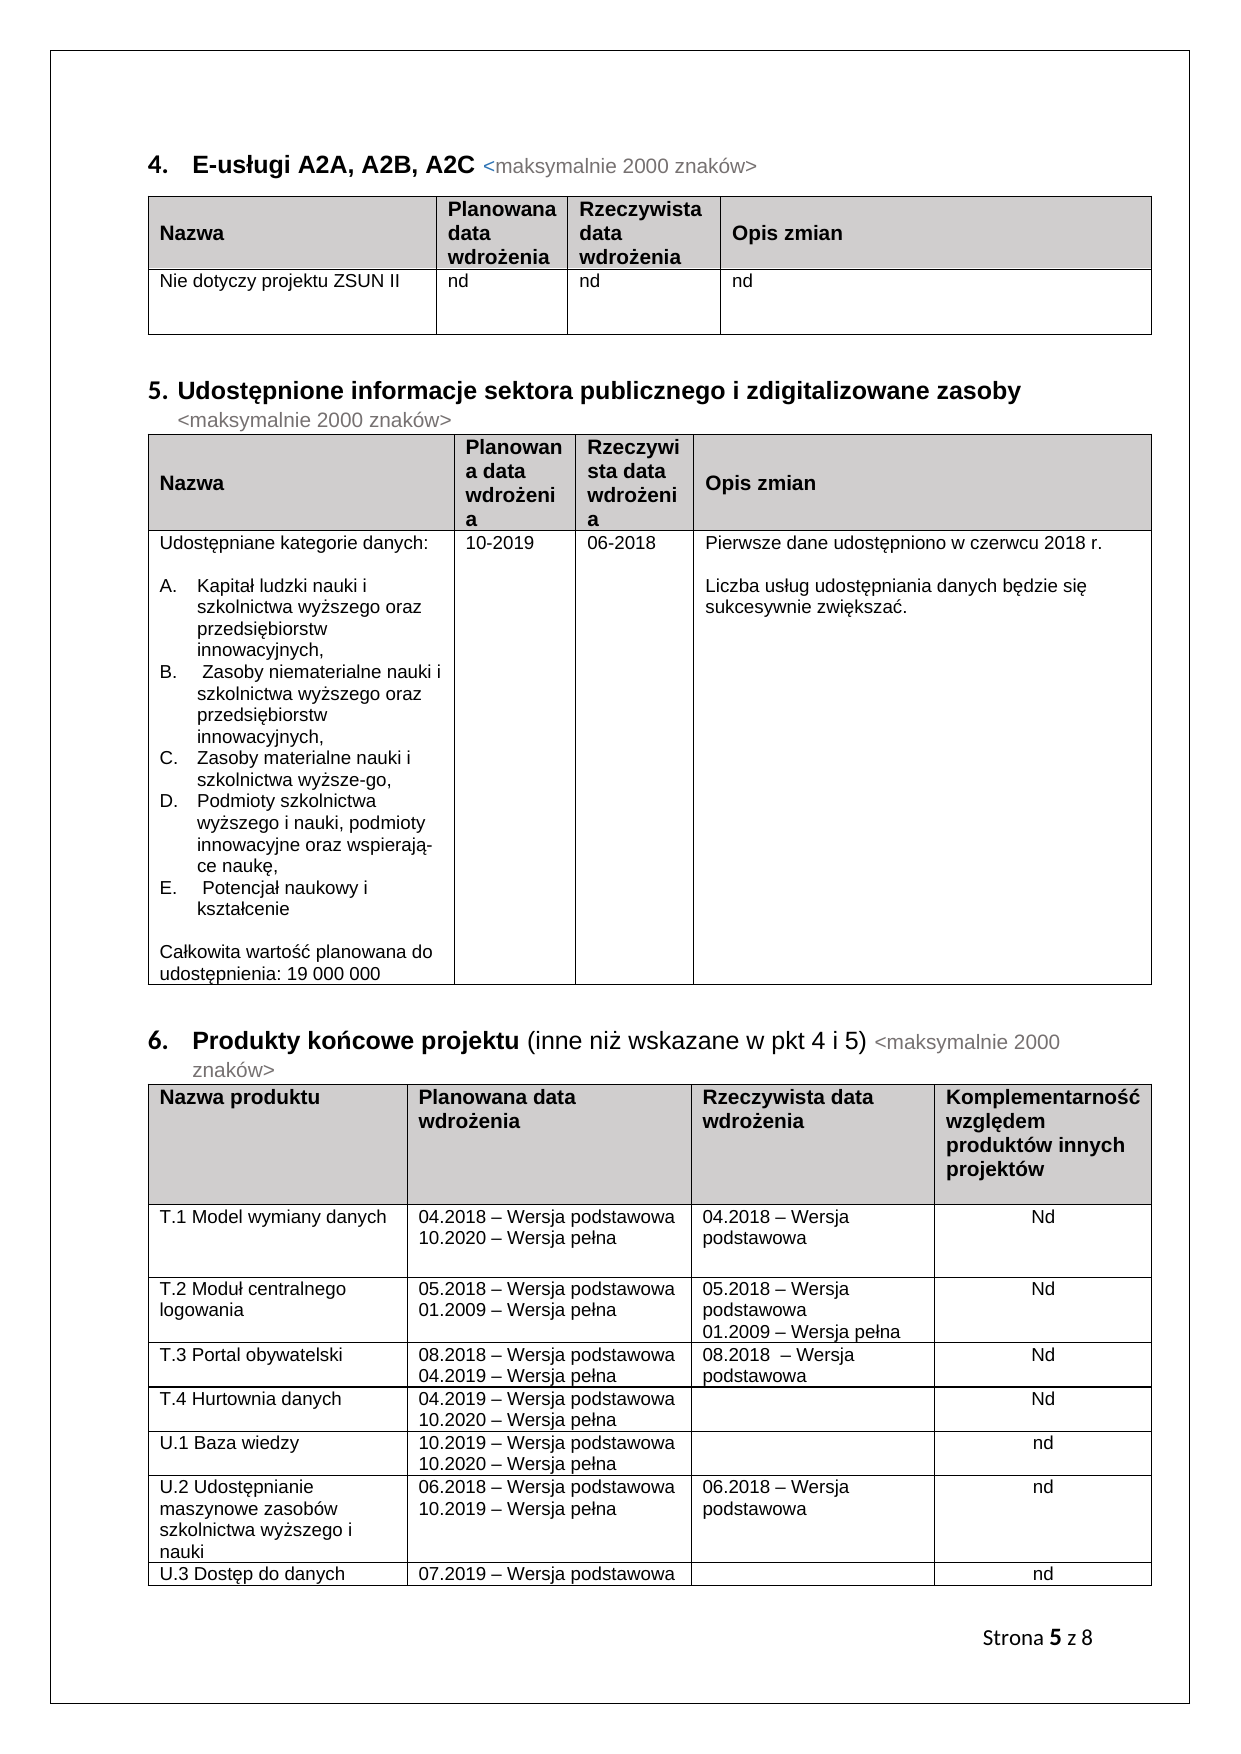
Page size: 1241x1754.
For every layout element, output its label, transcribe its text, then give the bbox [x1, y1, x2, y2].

table_cell T.2 Moduł centralnego logowania [149, 1278, 407, 1342]
table_cell 04.2019 – Wersja podstawowa 10.2020 – Wersja pełna [408, 1388, 691, 1431]
table_cell 05.2018 – Wersja podstawowa 01.2009 – Wersja pełna [692, 1278, 934, 1342]
table_cell U.3 Dostęp do danych obywatela [149, 1563, 407, 1585]
table_header Rzeczywista data wdrożenia [568, 197, 720, 268]
table_header Planowana data wdrożenia [455, 435, 575, 530]
table_cell 05.2018 – Wersja podstawowa 01.2009 – Wersja pełna [408, 1278, 691, 1342]
subtitle E-usługi A2A, A2B, A2C <maksymalnie 2000 znaków> [148, 147, 1093, 181]
table_cell Nie dotyczy projektu ZSUN II [149, 270, 436, 334]
table_header Opis zmian [721, 197, 1151, 268]
table_header Planowana data wdrożenia [408, 1085, 691, 1204]
table_cell 06-2018 [576, 531, 693, 984]
table_header Rzeczywista data wdrożenia [576, 435, 693, 530]
table_cell Nd [935, 1278, 1151, 1342]
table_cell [408, 1563, 691, 1585]
table_header Opis zmian [694, 435, 1151, 530]
table_header Nazwa produktu [149, 1085, 407, 1204]
table_cell Nd [935, 1343, 1151, 1386]
table_cell T.1 Model wymiany danych [149, 1205, 407, 1277]
table_cell nd [721, 270, 1151, 334]
table_header Nazwa [149, 197, 436, 268]
table_cell 08.2018 – Wersja podstawowa 04.2019 – Wersja pełna [408, 1343, 691, 1386]
table_cell nd [935, 1476, 1151, 1562]
table_cell Udostępniane kategorie danych: Kapitał ludzki nauki i szkolnictwa wyższego oraz przedsiębiorstw innowacyjnych, Zasoby niematerialne nauki i szkolnictwa wyższego oraz przedsiębiorstw innowacyjnych, Zasoby materialne nauki i szkolnictwa wyższe-go, Podmioty szkolnictwa wyższego i nauki, podmioty innowacyjne oraz wspierają-ce naukę, Potencjał naukowy i kształcenie Całkowita wartość planowana do udostępnienia: 19 000 000 [149, 531, 454, 984]
table_cell [692, 1563, 934, 1585]
table_header Nazwa [149, 435, 454, 530]
table_cell U.2 Udostępnianie maszynowe zasobów szkolnictwa wyższego i nauki [149, 1476, 407, 1562]
table_cell 10-2019 [455, 531, 575, 984]
table_cell U.1 Baza wiedzy [149, 1432, 407, 1475]
table_cell 08.2018 – Wersja podstawowa [692, 1343, 934, 1386]
table_header Rzeczywista data wdrożenia [692, 1085, 934, 1204]
table_cell 04.2018 – Wersja podstawowa 10.2020 – Wersja pełna [408, 1205, 691, 1277]
table_header Planowana data wdrożenia [437, 197, 567, 268]
table_header Komplementarność względem produktów innych projektów [935, 1085, 1151, 1204]
table_cell 06.2018 – Wersja podstawowa [692, 1476, 934, 1562]
table_cell nd [437, 270, 567, 334]
table_cell [692, 1432, 934, 1475]
subtitle Produkty końcowe projektu (inne niż wskazane w pkt 4 i 5) <maksymalnie 2000 znaków> [148, 1023, 1093, 1082]
table_cell Pierwsze dane udostępniono w czerwcu 2018 r. Liczba usług udostępniania danych będzie się sukcesywnie zwiększać. [694, 531, 1151, 984]
table_cell [692, 1388, 934, 1431]
table_cell 06.2018 – Wersja podstawowa 10.2019 – Wersja pełna [408, 1476, 691, 1562]
table_cell Nd [935, 1388, 1151, 1431]
table_cell nd [935, 1432, 1151, 1475]
table_cell nd [935, 1563, 1151, 1585]
table_cell T.4 Hurtownia danych [149, 1388, 407, 1431]
subtitle Udostępnione informacje sektora publicznego i zdigitalizowane zasoby <maksymalnie 2000 znaków> [148, 373, 1093, 432]
table_cell 10.2019 – Wersja podstawowa 10.2020 – Wersja pełna [408, 1432, 691, 1475]
table_cell 04.2018 – Wersja podstawowa [692, 1205, 934, 1277]
table_cell Nd [935, 1205, 1151, 1277]
table_cell T.3 Portal obywatelski [149, 1343, 407, 1386]
table_cell nd [568, 270, 720, 334]
